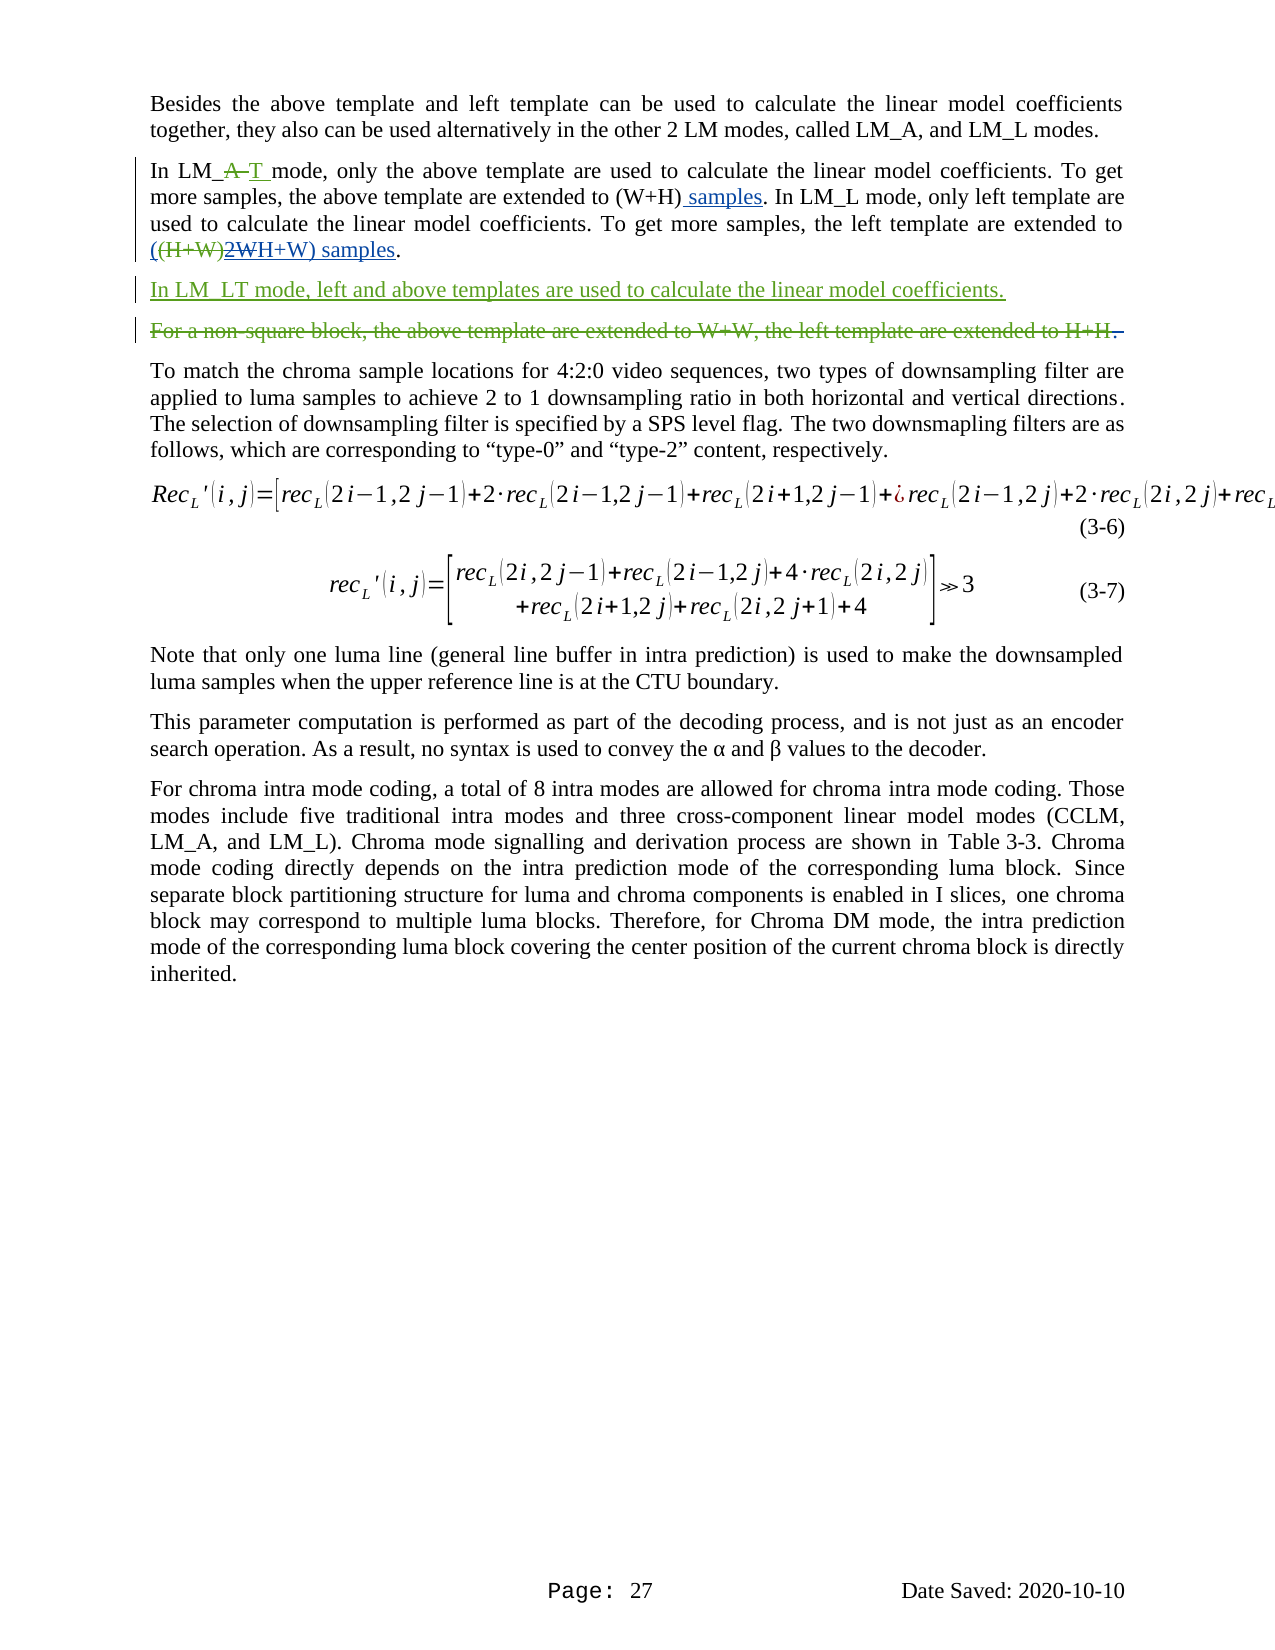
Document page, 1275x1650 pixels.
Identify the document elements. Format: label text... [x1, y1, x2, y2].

text To match the chroma sample locations for 4:2:0 video sequences, two types of downsampling filter are applied to luma samples to achieve 2 to 1 downsampling ratio in both horizontal and vertical directions. The selection of downsampling filter is specified by a SPS level flag. The two downsmapling filters are as follows, which are corresponding to “type-0” and “type-2” content, respectively. [150, 357, 1125, 463]
text (3-7) [150, 554, 1125, 627]
text Note that only one luma line (general line buffer in intra prediction) is used to make the downsampled luma samples when the upper reference line is at the CTU boundary. [150, 642, 1125, 694]
text (3-6) [150, 477, 1125, 540]
text This parameter computation is performed as part of the decoding process, and is not just as an encoder search operation. As a result, no syntax is used to convey the α and β values to the decoder. [150, 708, 1125, 761]
text In LM_mode, only the above template are used to calculate the linear model coefficients. To get more samples, the above template are extended to (W+H). In LM_L mode, only left template are used to calculate the linear model coefficients. To get more samples, the left template are extended to . [150, 157, 1125, 262]
text Besides the above template and left template can be used to calculate the linear model coefficients together, they also can be used alternatively in the other 2 LM modes, called LM_A, and LM_L modes. [150, 90, 1125, 143]
text For chroma intra mode coding, a total of 8 intra modes are allowed for chroma intra mode coding. Those modes include five traditional intra modes and three cross-component linear model modes (CCLM, LM_A, and LM_L). Chroma mode signalling and derivation process are shown in Table 3-3. Chroma mode coding directly depends on the intra prediction mode of the corresponding luma block. Since separate block partitioning structure for luma and chroma components is enabled in I slices, one chroma block may correspond to multiple luma blocks. Therefore, for Chroma DM mode, the intra prediction mode of the corresponding luma block covering the center position of the current chroma block is directly inherited. [150, 775, 1125, 986]
